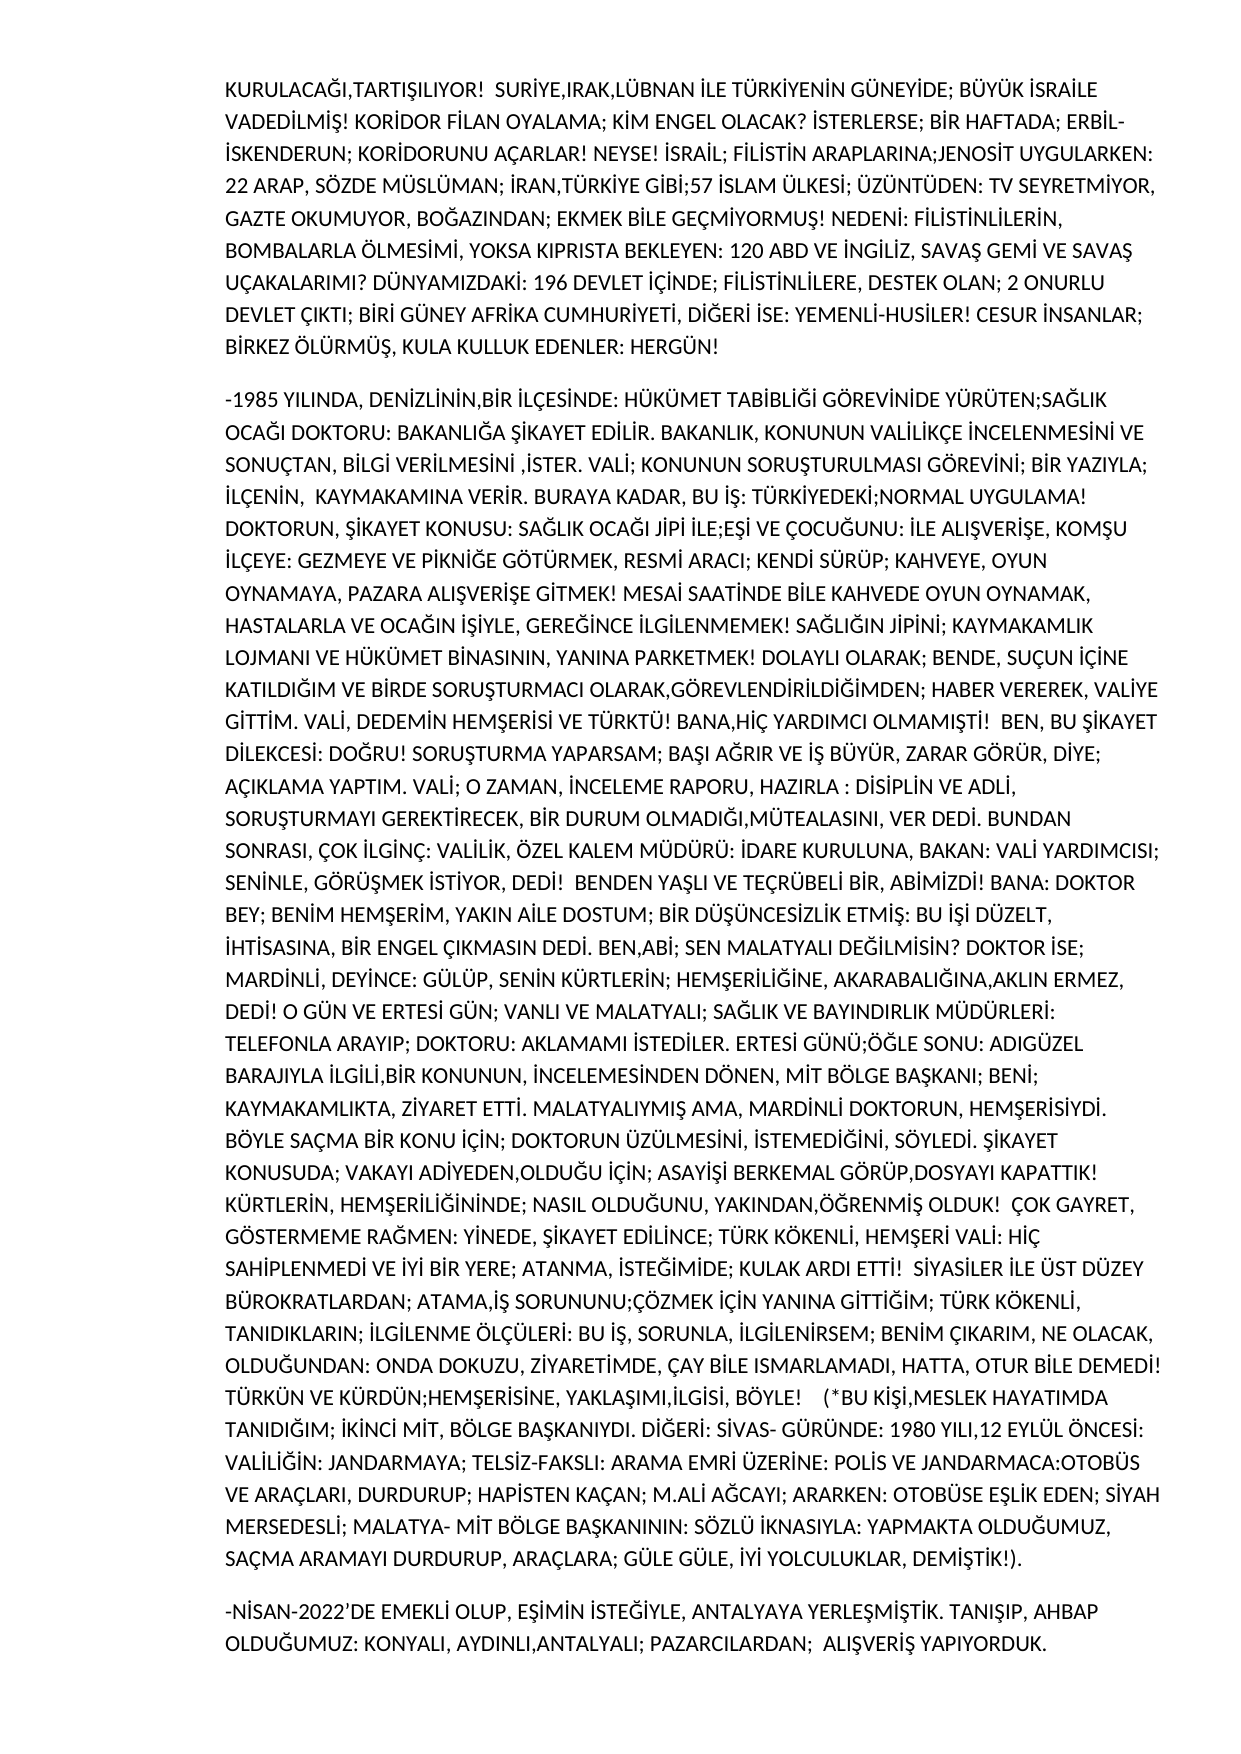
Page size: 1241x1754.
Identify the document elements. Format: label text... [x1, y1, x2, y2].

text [225, 75, 1165, 361]
text -1985 YILINDA, DENİZLİNİN,BİR İLÇESİNDE: HÜKÜMET TABİBLİĞİ GÖREVİNİDE YÜRÜTEN;SAĞLIK OCAĞI DOKTORU: BAKANLIĞA ŞİKAYET EDİLİR. BAKANLIK, KONUNUN VALİLİKÇE İNCELENMESİNİ VE SONUÇTAN, BİLGİ VERİLMESİNİ ,İSTER. VALİ; KONUNUN SORUŞTURULMASI GÖREVİNİ; BİR YAZIYLA; İLÇENİN, KAYMAKAMINA VERİR. BURAYA KADAR, BU İŞ: TÜRKİYEDEKİ;NORMAL UYGULAMA! DOKTORUN, ŞİKAYET KONUSU: SAĞLIK OCAĞI JİPİ İLE;EŞİ VE ÇOCUĞUNU: İLE ALIŞVERİŞE, KOMŞU İLÇEYE: GEZMEYE VE PİKNİĞE GÖTÜRMEK, RESMİ ARACI; KENDİ SÜRÜP; KAHVEYE, OYUN OYNAMAYA, PAZARA ALIŞVERİŞE GİTMEK! MESAİ SAATİNDE BİLE KAHVEDE OYUN OYNAMAK, HASTALARLA VE OCAĞIN İŞİYLE, GEREĞİNCE İLGİLENMEMEK! SAĞLIĞIN JİPİNİ; KAYMAKAMLIK LOJMANI VE HÜKÜMET BİNASININ, YANINA PARKETMEK! DOLAYLI OLARAK; BENDE, SUÇUN İÇİNE KATILDIĞIM VE BİRDE SORUŞTURMACI OLARAK,GÖREVLENDİRİLDİĞİMDEN; HABER VEREREK, VALİYE GİTTİM. VALİ, DEDEMİN HEMŞERİSİ VE TÜRKTÜ! BANA,HİÇ YARDIMCI OLMAMIŞTİ! BEN, BU ŞİKAYET DİLEKCESİ: DOĞRU! SORUŞTURMA YAPARSAM; BAŞI AĞRIR VE İŞ BÜYÜR, ZARAR GÖRÜR, DİYE; AÇIKLAMA YAPTIM. VALİ; O ZAMAN, İNCELEME RAPORU, HAZIRLA : DİSİPLİN VE ADLİ, SORUŞTURMAYI GEREKTİRECEK, BİR DURUM OLMADIĞI,MÜTEALASINI, VER DEDİ. BUNDAN SONRASI, ÇOK İLGİNÇ: VALİLİK, ÖZEL KALEM MÜDÜRÜ: İDARE KURULUNA, BAKAN: VALİ YARDIMCISI; SENİNLE, GÖRÜŞMEK İSTİYOR, DEDİ! BENDEN YAŞLI VE TEÇRÜBELİ BİR, ABİMİZDİ! BANA: DOKTOR BEY; BENİM HEMŞERİM, YAKIN AİLE DOSTUM; BİR DÜŞÜNCESİZLİK ETMİŞ: BU İŞİ DÜZELT, İHTİSASINA, BİR ENGEL ÇIKMASIN DEDİ. BEN,ABİ; SEN MALATYALI DEĞİLMİSİN? DOKTOR İSE; MARDİNLİ, DEYİNCE: GÜLÜP, SENİN KÜRTLERİN; HEMŞERİLİĞİNE, AKARABALIĞINA,AKLIN ERMEZ, DEDİ! O GÜN VE ERTESİ GÜN; VANLI VE MALATYALI; SAĞLIK VE BAYINDIRLIK MÜDÜRLERİ: TELEFONLA ARAYIP; DOKTORU: AKLAMAMI İSTEDİLER. ERTESİ GÜNÜ;ÖĞLE SONU: ADIGÜZEL BARAJIYLA İLGİLİ,BİR KONUNUN, İNCELEMESİNDEN DÖNEN, MİT BÖLGE BAŞKANI; BENİ; KAYMAKAMLIKTA, ZİYARET ETTİ. MALATYALIYMIŞ AMA, MARDİNLİ DOKTORUN, HEMŞERİSİYDİ. BÖYLE SAÇMA BİR KONU İÇİN; DOKTORUN ÜZÜLMESİNİ, İSTEMEDİĞİNİ, SÖYLEDİ. ŞİKAYET KONUSUDA; VAKAYI ADİYEDEN,OLDUĞU İÇİN; ASAYİŞİ BERKEMAL GÖRÜP,DOSYAYI KAPATTIK! KÜRTLERİN, HEMŞERİLİĞİNİNDE; NASIL OLDUĞUNU, YAKINDAN,ÖĞRENMİŞ OLDUK! ÇOK GAYRET, GÖSTERMEME RAĞMEN: YİNEDE, ŞİKAYET EDİLİNCE; TÜRK KÖKENLİ, HEMŞERİ VALİ: HİÇ SAHİPLENMEDİ VE İYİ BİR YERE; ATANMA, İSTEĞİMİDE; KULAK ARDI ETTİ! SİYASİLER İLE ÜST DÜZEY BÜROKRATLARDAN; ATAMA,İŞ SORUNUNU;ÇÖZMEK İÇİN YANINA GİTTİĞİM; TÜRK KÖKENLİ, TANIDIKLARIN; İLGİLENME ÖLÇÜLERİ: BU İŞ, SORUNLA, İLGİLENİRSEM; BENİM ÇIKARIM, NE OLACAK, OLDUĞUNDAN: ONDA DOKUZU, ZİYARETİMDE, ÇAY BİLE ISMARLAMADI, HATTA, OTUR BİLE DEMEDİ! TÜRKÜN VE KÜRDÜN;HEMŞERİSİNE, YAKLAŞIMI,İLGİSİ, BÖYLE! (*BU KİŞİ,MESLEK HAYATIMDA TANIDIĞIM; İKİNCİ MİT, BÖLGE BAŞKANIYDI. DİĞERİ: SİVAS- GÜRÜNDE: 1980 YILI,12 EYLÜL ÖNCESİ: VALİLİĞİN: JANDARMAYA; TELSİZ-FAKSLI: ARAMA EMRİ ÜZERİNE: POLİS VE JANDARMACA:OTOBÜS VE ARAÇLARI, DURDURUP; HAPİSTEN KAÇAN; M.ALİ AĞCAYI; ARARKEN: OTOBÜSE EŞLİK EDEN; SİYAH MERSEDESLİ; MALATYA- MİT BÖLGE BAŞKANININ: SÖZLÜ İKNASIYLA: YAPMAKTA OLDUĞUMUZ, SAÇMA ARAMAYI DURDURUP, ARAÇLARA; GÜLE GÜLE, İYİ YOLCULUKLAR, DEMİŞTİK!). [225, 386, 1165, 1572]
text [225, 1597, 1165, 1657]
